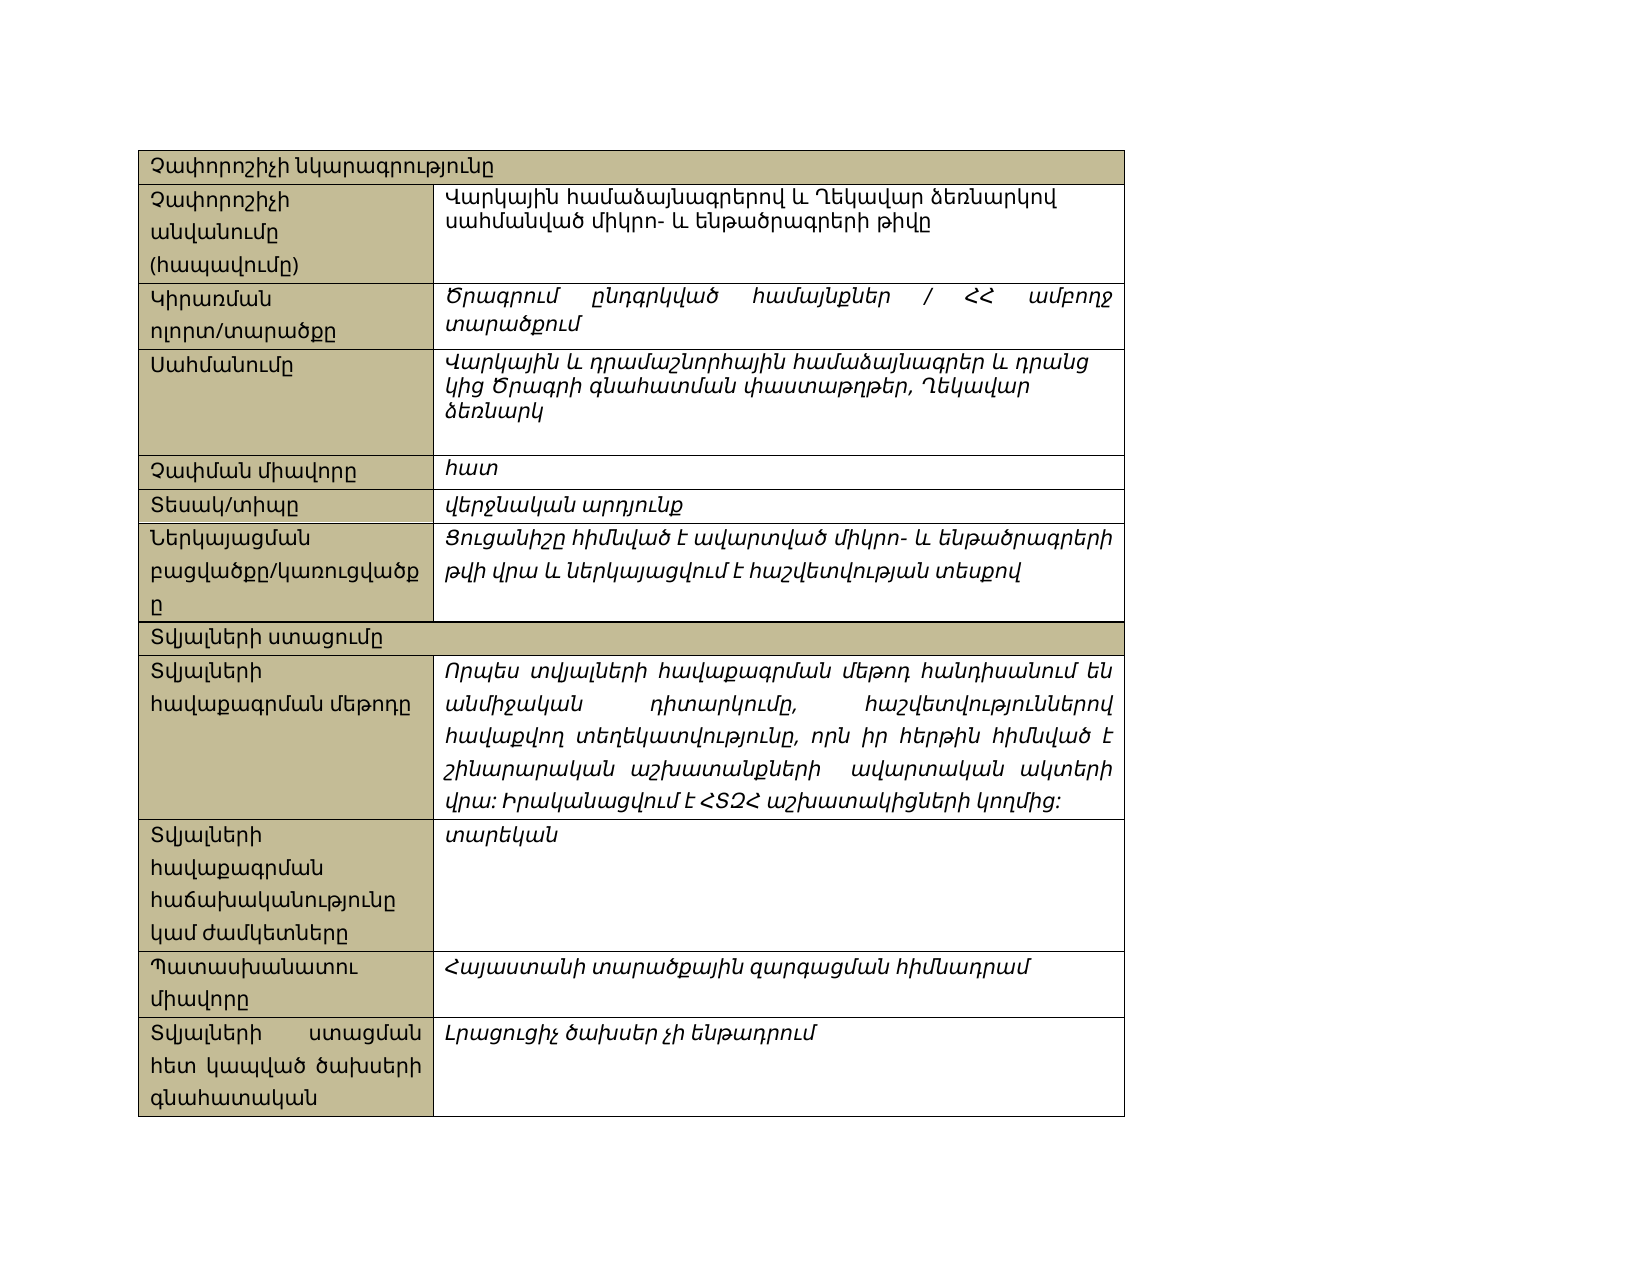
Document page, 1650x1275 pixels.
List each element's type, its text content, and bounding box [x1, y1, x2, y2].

table_cell Ծրագրում ընդգրկված համայնքներ / ՀՀ ամբողջ տարածքում [434, 284, 1124, 349]
table_cell Լրացուցիչ ծախսեր չի ենթադրում [434, 1018, 1124, 1116]
table_cell Վարկային համաձայնագրերով և Ղեկավար ձեռնարկով սահմանված միկրո- և ենթածրագրերի թիվը [434, 185, 1124, 283]
table_cell Հայաստանի տարածքային զարգացման հիմնադրամ [434, 952, 1124, 1017]
table_cell Չափորոշիչի անվանումը (հապավումը) [139, 185, 433, 283]
table_cell Ներկայացման բացվածքը/կառուցվածքը [139, 524, 433, 621]
table_cell Սահմանումը [139, 350, 433, 455]
table_cell Տվյալների հավաքագրման մեթոդը [139, 656, 433, 819]
table_cell վերջնական արդյունք [434, 490, 1124, 522]
table_cell տարեկան [434, 820, 1124, 951]
table_cell Կիրառման ոլորտ/տարածքը [139, 284, 433, 349]
table_cell Տվյալների ստացման հետ կապված ծախսերի գնահատական [139, 1018, 433, 1116]
table_cell Վարկային և դրամաշնորհային համաձայնագրեր և դրանց կից Ծրագրի գնահատման փաստաթղթեր, Ղեկավար ձեռնարկ [434, 350, 1124, 455]
table_cell Որպես տվյալների հավաքագրման մեթոդ հանդիսանում են անմիջական դիտարկումը, հաշվետվություններով հավաքվող տեղեկատվությունը, որն իր հերթին հիմնված է շինարարական աշխատանքների ավարտական ակտերի վրա: Իրականացվում է ՀՏԶՀ աշխատակիցների կողմից: [434, 656, 1124, 819]
table_cell Չափման միավորը [139, 456, 433, 489]
table_cell հատ [434, 456, 1124, 489]
table_cell Տվյալների հավաքագրման հաճախականությունը կամ ժամկետները [139, 820, 433, 951]
table_cell Ցուցանիշը հիմնված է ավարտված միկրո- և ենթածրագրերի թվի վրա և ներկայացվում է հաշվետվության տեսքով [434, 524, 1124, 621]
table_cell Պատասխանատու միավորը [139, 952, 433, 1017]
table_cell Տեսակ/տիպը [139, 490, 433, 522]
table_header Չափորոշիչի նկարագրությունը [139, 151, 1124, 184]
table_cell Տվյալների ստացումը [139, 623, 1124, 655]
